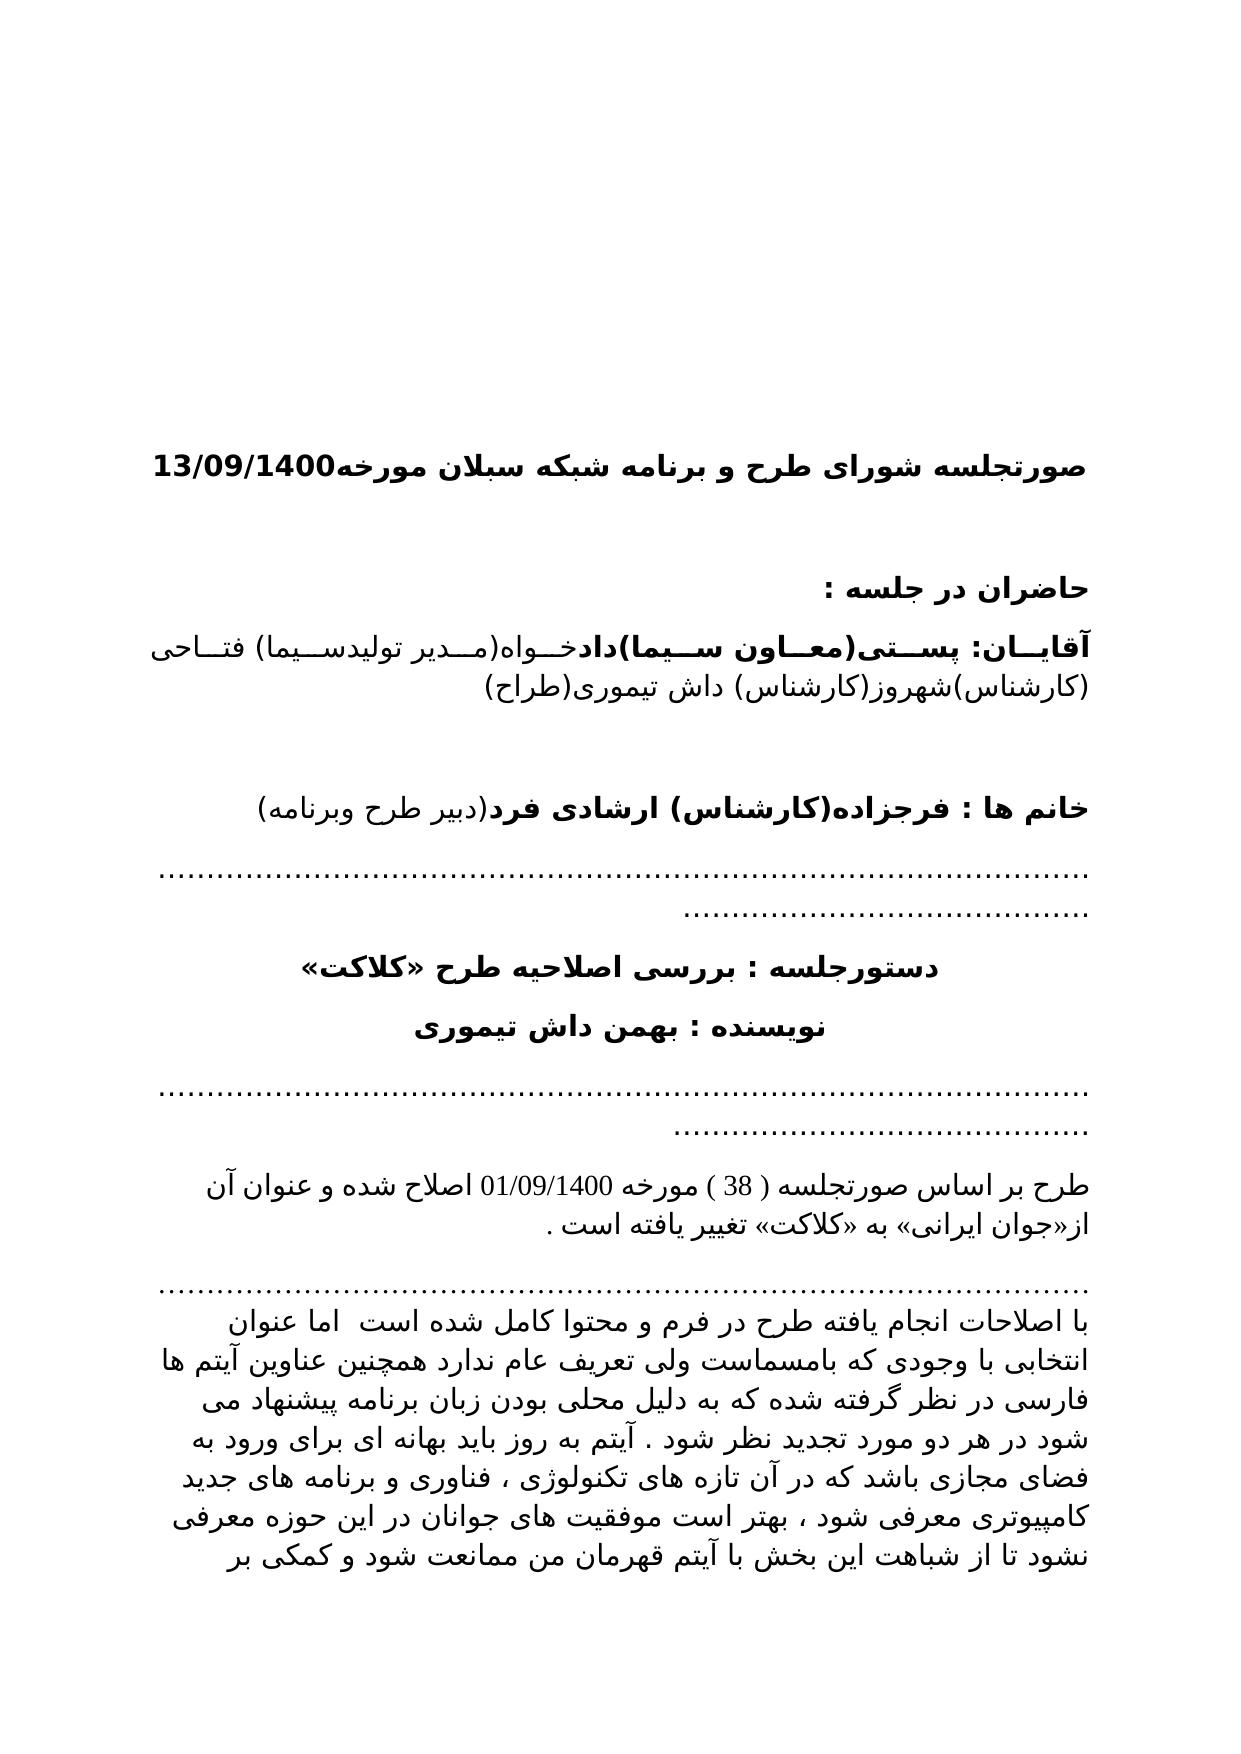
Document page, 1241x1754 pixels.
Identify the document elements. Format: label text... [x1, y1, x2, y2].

text صورتجلسه شورای طرح و برنامه شبکه سبلان مورخه13/09/1400 [150, 449, 1090, 483]
text …………………………………………………………………………………………………………………………. [150, 1069, 1090, 1142]
text ………………………………………………………………………………………………………………………… [150, 851, 1090, 924]
text طرح بر اساس صورتجلسه ( 38 ) مورخه 01/09/1400 اصلاح شده و عنوان آن از«جوان ایرانی» به «کلاکت» تغییر یافته است . [150, 1168, 1090, 1240]
text خانم ها : فرجزاده(کارشناس) ارشادی فرد(دبیر طرح وبرنامه) [150, 791, 1090, 825]
text نویسنده : بهمن داش تیموری [150, 1010, 1090, 1044]
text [150, 1266, 1090, 1572]
text دستورجلسه : بررسی اصلاحیه طرح «کلاکت» [150, 950, 1090, 984]
text حاضران در جلسه : [150, 571, 1090, 605]
text آقایان: پستی(معاون سیما)دادخواه(مدیر تولیدسیما) فتاحی (کارشناس)شهروز(کارشناس) داش تیموری(طراح) [150, 631, 1090, 704]
